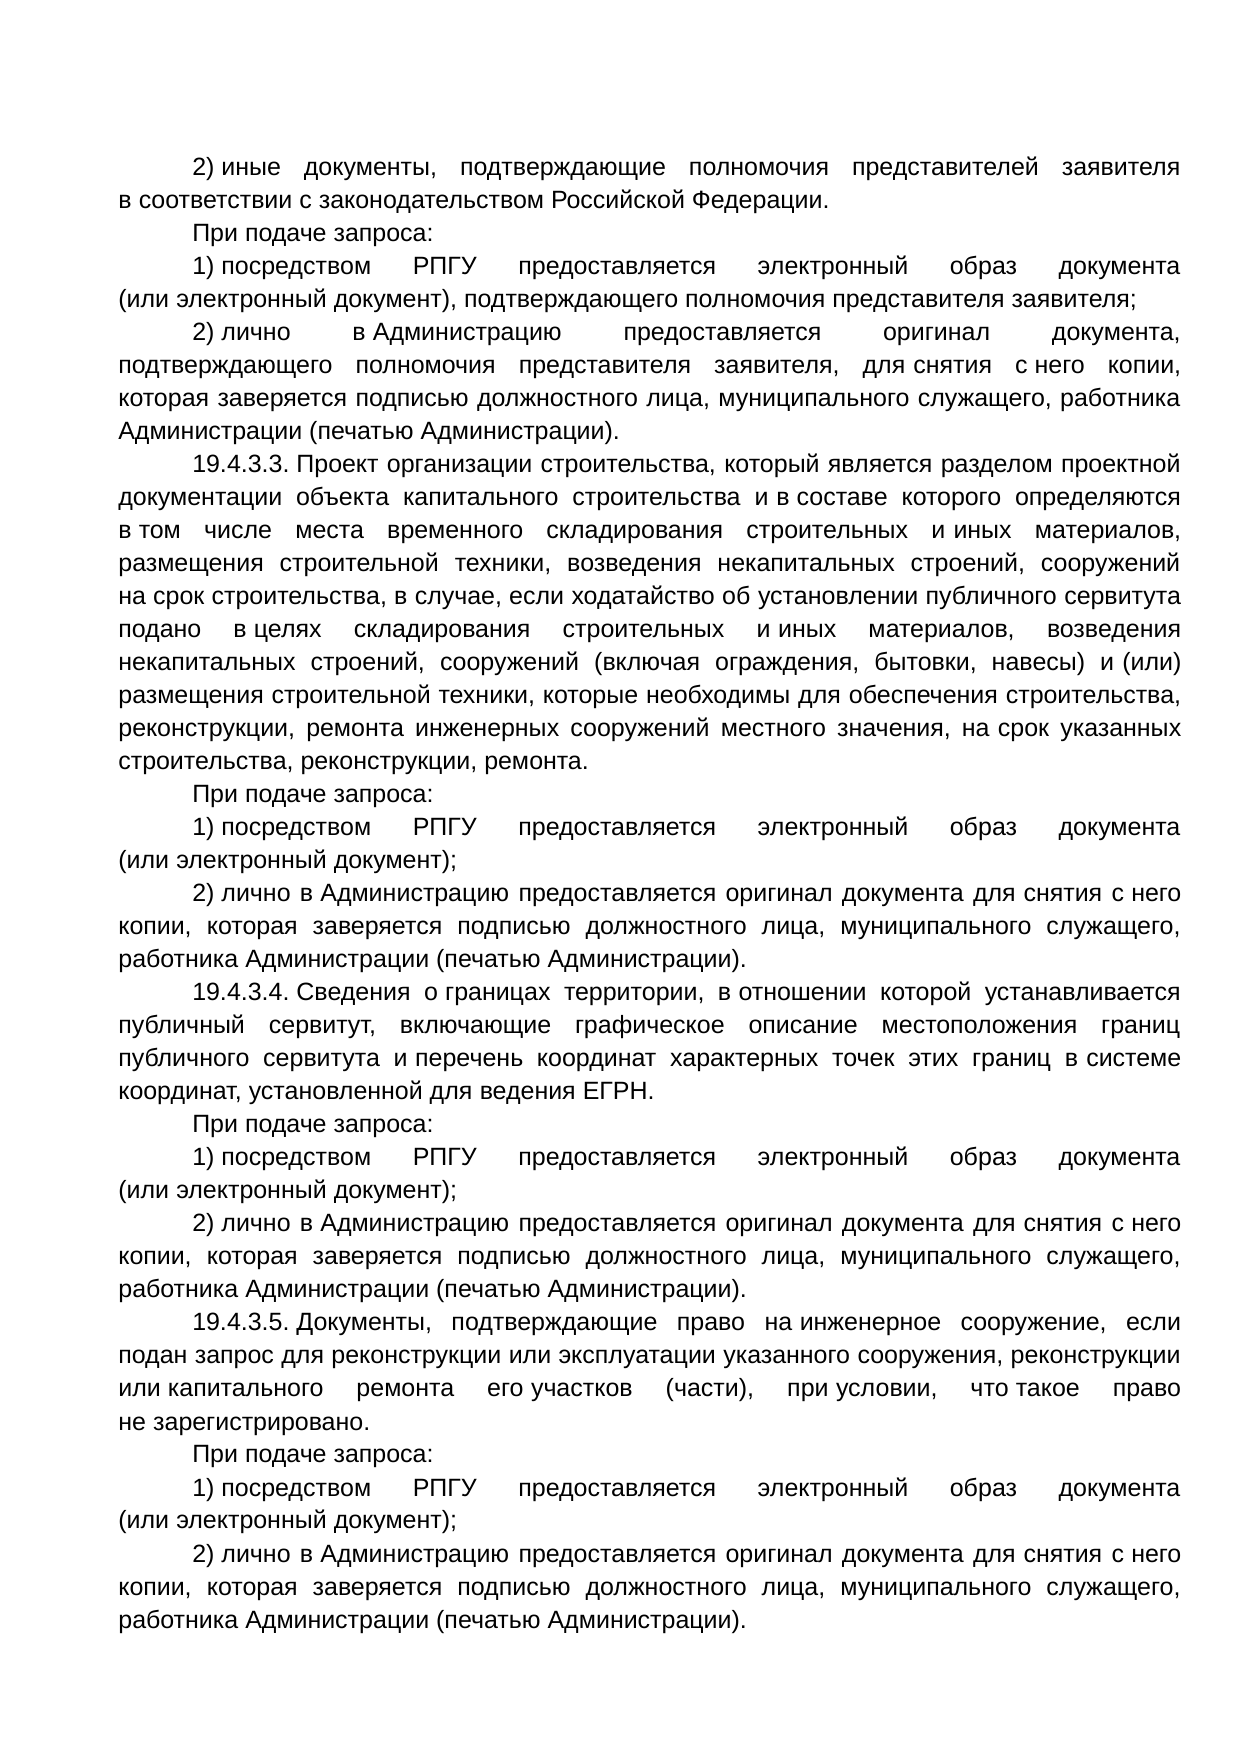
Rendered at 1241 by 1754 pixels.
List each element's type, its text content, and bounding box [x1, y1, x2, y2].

text При подаче запроса: [118, 779, 1181, 808]
text 1) посредством РПГУ предоставляется электронный образ документа (или электронный документ); [118, 1142, 1181, 1204]
text 19.4.3.3. Проект организации строительства, который является разделом проектной документации объекта капитального строительства и в составе которого определяются в том числе места временного складирования строительных и иных материалов, размещения строительной техники, возведения некапитальных строений, сооружений на срок строительства, в случае, если ходатайство об установлении публичного сервитута подано в целях складирования строительных и иных материалов, возведения некапитальных строений, сооружений (включая ограждения, бытовки, навесы) и (или) размещения строительной техники, которые необходимы для обеспечения строительства, реконструкции, ремонта инженерных сооружений местного значения, на срок указанных строительства, реконструкции, ремонта. [118, 449, 1181, 775]
text 2) лично в Администрацию предоставляется оригинал документа, подтверждающего полномочия представителя заявителя, для снятия с него копии, которая заверяется подписью должностного лица, муниципального служащего, работника Администрации (печатью Администрации). [118, 317, 1181, 444]
text 19.4.3.4. Сведения о границах территории, в отношении которой устанавливается публичный сервитут, включающие графическое описание местоположения границ публичного сервитута и перечень координат характерных точек этих границ в системе координат, установленной для ведения ЕГРН. [118, 977, 1181, 1105]
text При подаче запроса: [118, 218, 1181, 246]
text 1) посредством РПГУ предоставляется электронный образ документа (или электронный документ), подтверждающего полномочия представителя заявителя; [118, 251, 1181, 312]
text 19.4.3.5. Документы, подтверждающие право на инженерное сооружение, если подан запрос для реконструкции или эксплуатации указанного сооружения, реконструкции или капитального ремонта его участков (части), при условии, что такое право не зарегистрировано. [118, 1307, 1181, 1435]
text 1) посредством РПГУ предоставляется электронный образ документа (или электронный документ); [118, 1472, 1181, 1534]
text При подаче запроса: [118, 1439, 1181, 1468]
text При подаче запроса: [118, 1109, 1181, 1138]
text 2) иные документы, подтверждающие полномочия представителей заявителя в соответствии с законодательством Российской Федерации. [118, 152, 1181, 213]
text 1) посредством РПГУ предоставляется электронный образ документа (или электронный документ); [118, 812, 1181, 874]
